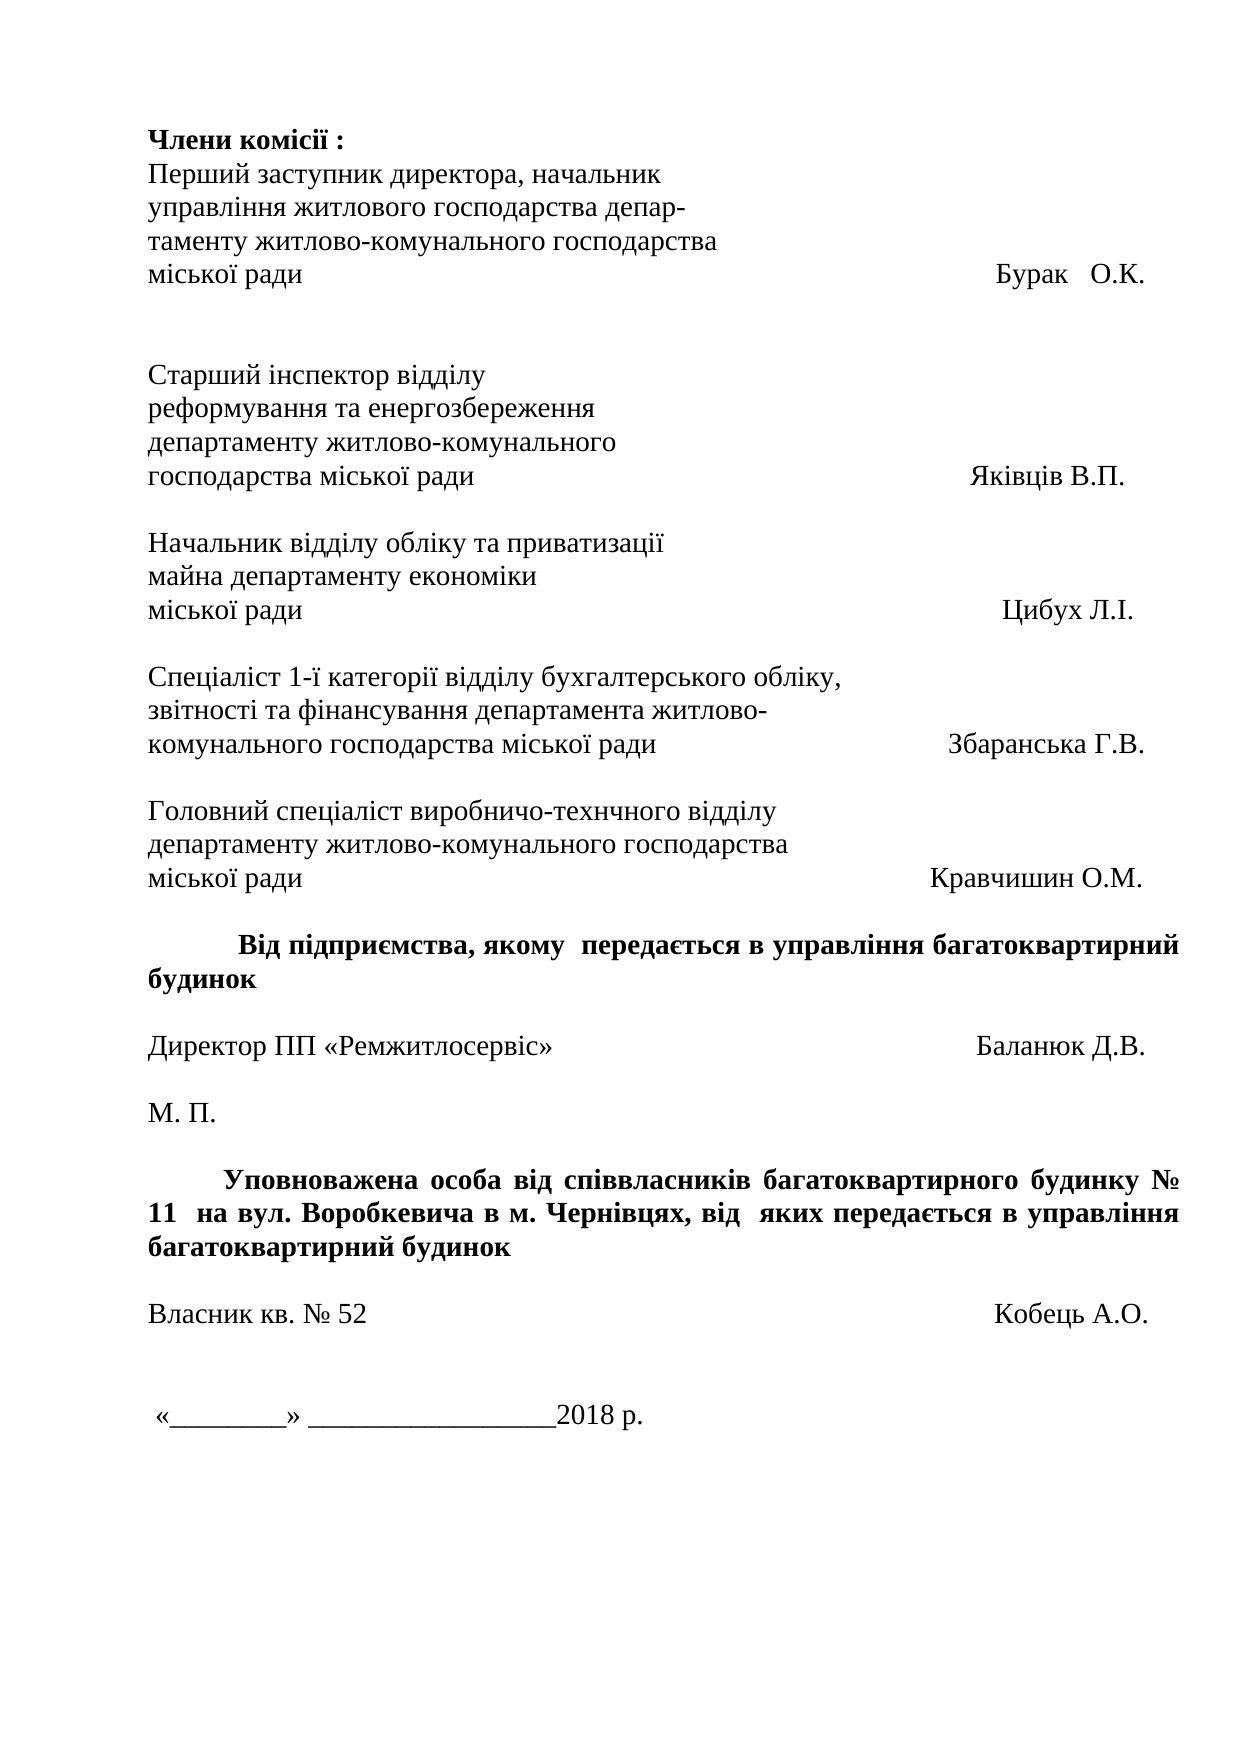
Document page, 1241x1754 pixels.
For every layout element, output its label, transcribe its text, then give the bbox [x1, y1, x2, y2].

text комунального господарства міської ради Збаранська Г.В. [148, 726, 1181, 759]
text Власник кв. № 52 Кобець А.О. [148, 1296, 1181, 1330]
text Начальник відділу обліку та приватизації [148, 525, 1181, 558]
text Уповноважена особа від співвласників багатоквартирного будинку № 11 на вул. Воробкевича в м. Чернівцях, від яких передається в управління багатоквартирний будинок [148, 1162, 1181, 1263]
text майна департаменту економіки [148, 558, 1181, 592]
text Перший заступник директора, начальник [148, 156, 1181, 189]
text таменту житлово-комунального господарства [148, 223, 1181, 256]
text міської ради Цибух Л.І. [148, 592, 1181, 625]
text М. П. [148, 1095, 1181, 1128]
text управління житлового господарства депар- [148, 189, 1181, 223]
text «________» _________________2018 р. [148, 1397, 1181, 1430]
text господарства міської ради Яківців В.П. [148, 458, 1181, 491]
text Головний спеціаліст виробничо-технчного відділу [148, 793, 1181, 827]
text Спеціаліст 1-ї категорії відділу бухгалтерського обліку, [148, 659, 1181, 692]
text Старший інспектор відділу [148, 357, 1181, 391]
text Члени комісії : [148, 122, 1181, 156]
text Директор ПП «Ремжитлосервіс» Баланюк Д.В. [148, 1028, 1181, 1061]
text міської ради Бурак О.К. [148, 256, 1181, 290]
text міської ради Кравчишин О.М. [148, 860, 1181, 894]
text звітності та фінансування департамента житлово- [148, 692, 1181, 726]
text реформування та енергозбереження [148, 391, 1181, 424]
text Від підприємства, якому передається в управління багатоквартирний будинок [148, 927, 1181, 994]
text департаменту житлово-комунального [148, 424, 1181, 458]
text департаменту житлово-комунального господарства [148, 827, 1181, 860]
